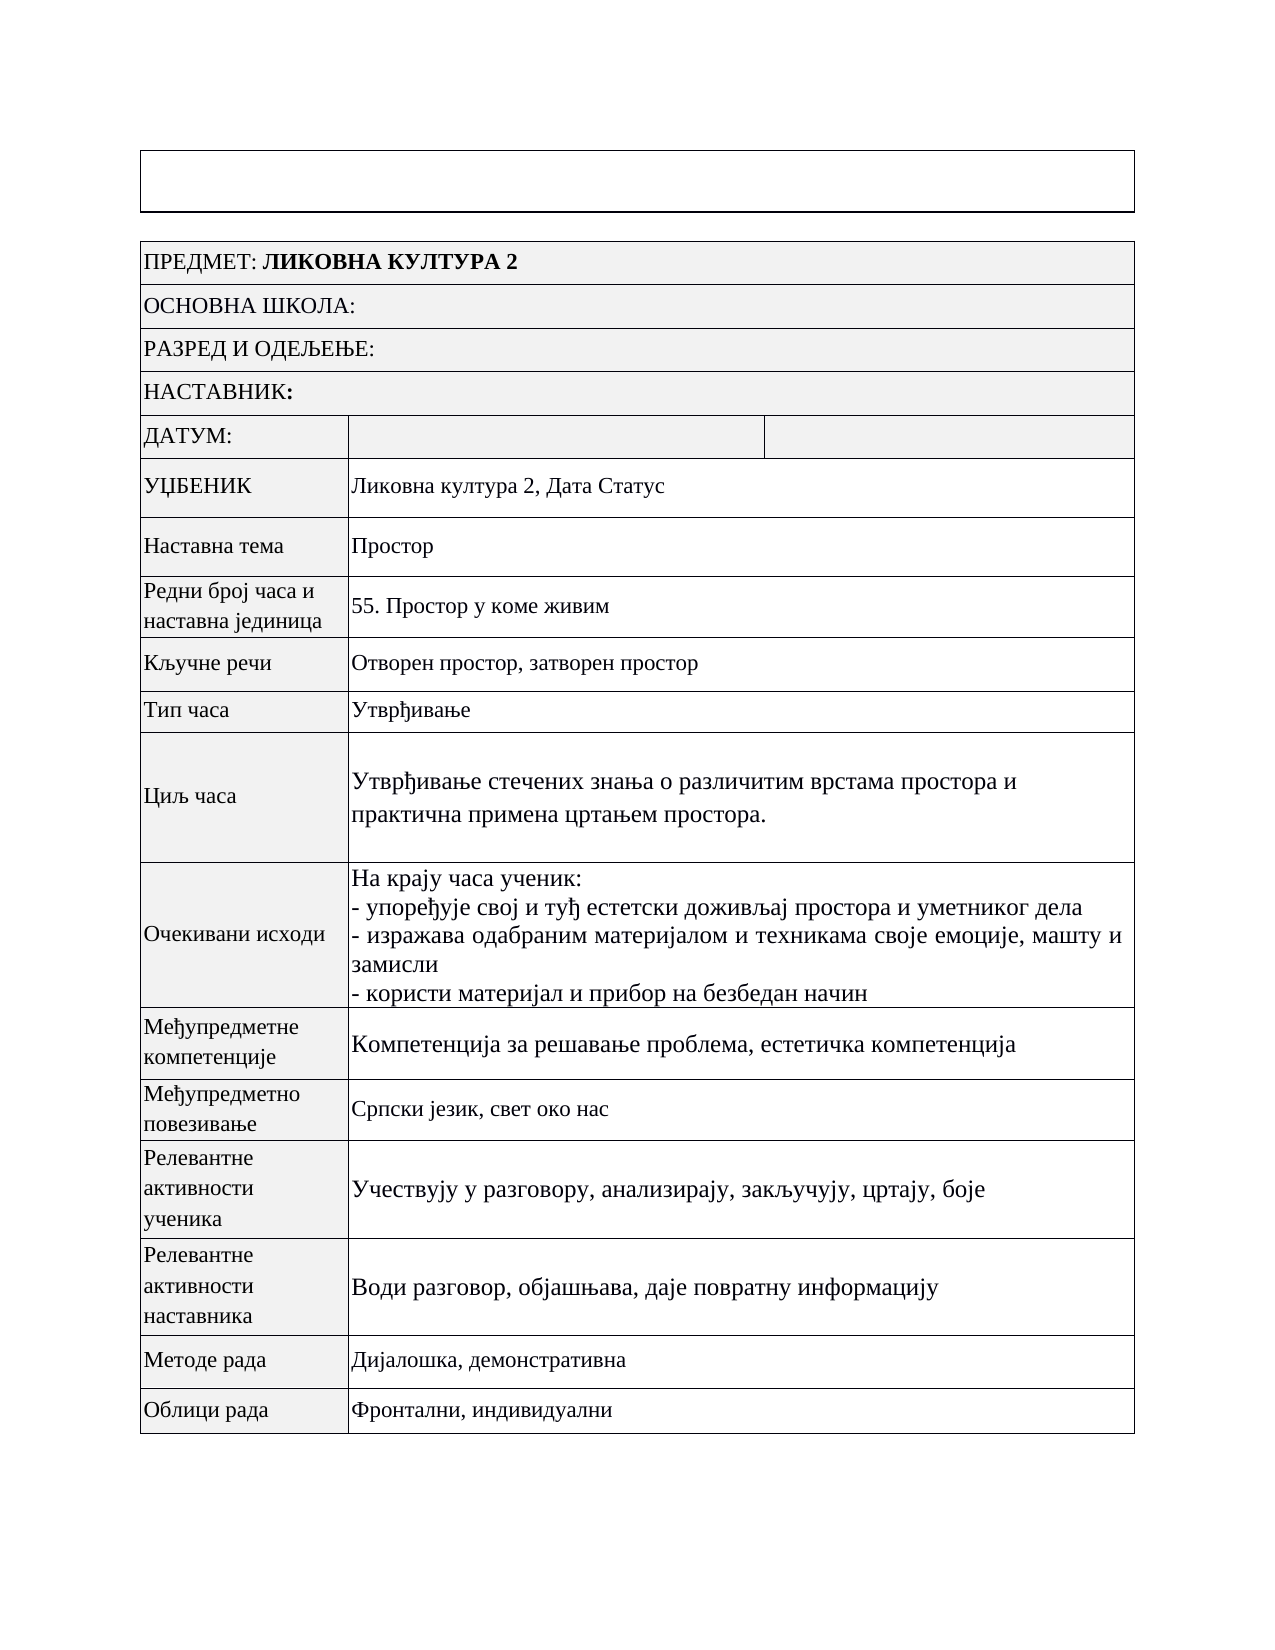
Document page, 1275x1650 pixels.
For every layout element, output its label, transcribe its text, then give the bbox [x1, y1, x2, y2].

table_cell Кључне речи [141, 638, 348, 691]
table_cell Дијалошка, демонстративна [349, 1336, 1134, 1387]
table_cell Методе рада [141, 1336, 348, 1387]
table_cell Утврђивање стечених знања о различитим врстама простора и практична примена цртањем простора. [349, 733, 1134, 862]
table_cell УЏБЕНИК [141, 459, 348, 517]
table_cell Међупредметне компетенције [141, 1008, 348, 1079]
table_cell Наставна тема [141, 518, 348, 576]
table_cell ОСНОВНА ШКОЛА: [141, 285, 1134, 328]
table_cell ДАТУМ: [141, 416, 348, 458]
table_cell Простор [349, 518, 1134, 576]
table_cell Очекивани исходи [141, 863, 348, 1007]
table_cell Међупредметно повезивање [141, 1080, 348, 1140]
table_cell Релевантне активности наставника [141, 1239, 348, 1335]
table_cell [141, 151, 1134, 211]
table_cell Српски језик, свет око нас [349, 1080, 1134, 1140]
table_cell На крају часа ученик: - упоређује свој и туђ естетски доживљај простора и уметниког дела - изражава одабраним материјалом и техникама своје емоције, машту и замисли - користи материјал и прибор на безбедан начин [349, 863, 1134, 1007]
table_cell Утврђивање [349, 692, 1134, 732]
table_cell [765, 416, 1134, 458]
table_cell РАЗРЕД И ОДЕЉЕЊЕ: [141, 329, 1134, 371]
table_header ПРЕДМЕТ: ЛИКОВНА КУЛТУРА 2 [141, 242, 1134, 284]
table_cell Води разговор, објашњава, даје повратну информацију [349, 1239, 1134, 1335]
table_cell Учествују у разговору, анализирају, закључују, цртају, боје [349, 1141, 1134, 1238]
table_cell Тип часа [141, 692, 348, 732]
table_cell Фронтални, индивидуални [349, 1389, 1134, 1433]
table_cell Ликовна култура 2, Дата Статус [349, 459, 1134, 517]
table_cell Облици рада [141, 1389, 348, 1433]
table_cell Отворен простор, затворен простор [349, 638, 1134, 691]
table_cell НАСТАВНИК: [141, 372, 1134, 415]
table_cell Релевантне активности ученика [141, 1141, 348, 1238]
table_cell 55. Простор у коме живим [349, 577, 1134, 637]
table_cell Компетенција за решавање проблема, естетичка компетенција [349, 1008, 1134, 1079]
table_cell Редни број часа и наставна јединица [141, 577, 348, 637]
table_cell [349, 416, 764, 458]
table_cell Циљ часа [141, 733, 348, 862]
